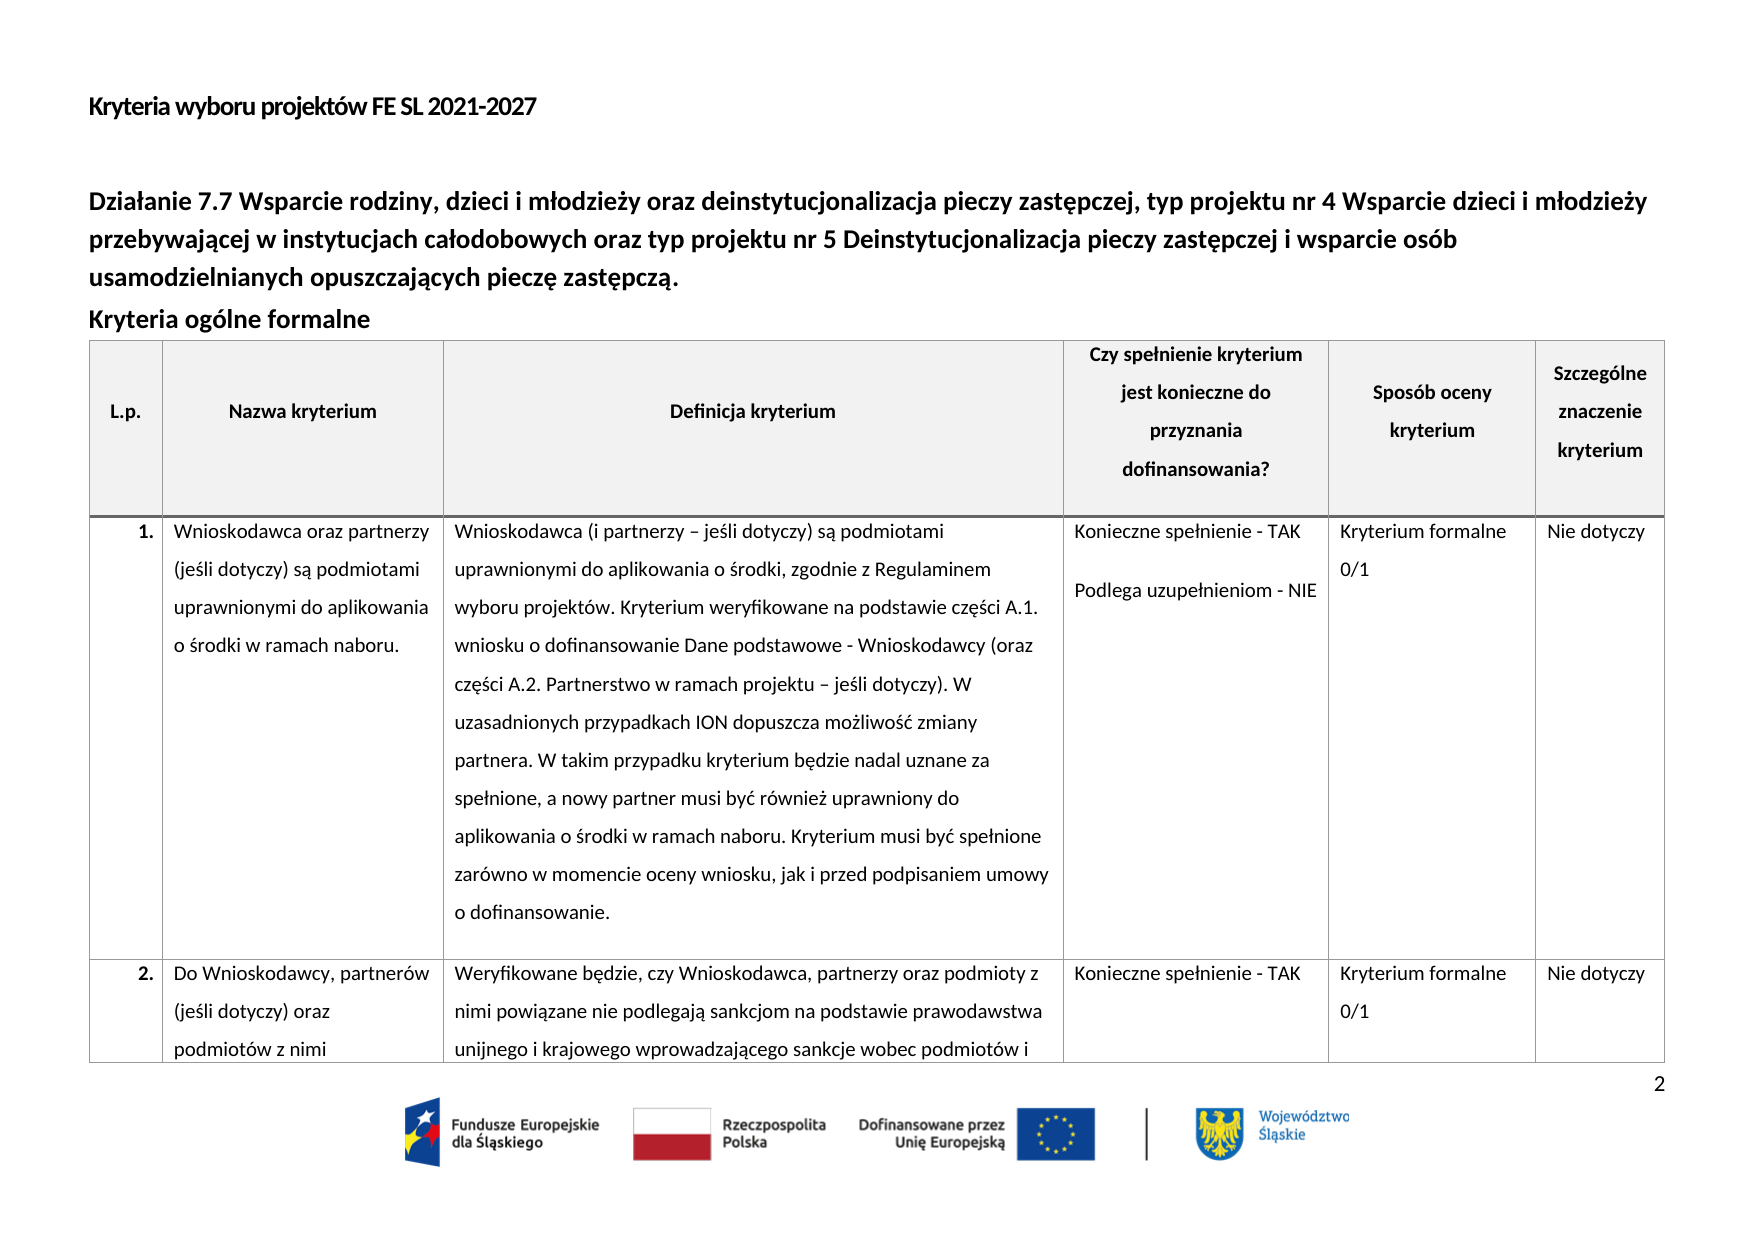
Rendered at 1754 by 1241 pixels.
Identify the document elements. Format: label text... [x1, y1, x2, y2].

table_cell [90, 518, 162, 959]
table_header Czy spełnienie kryterium jest konieczne do przyznania dofinansowania? [1064, 341, 1328, 515]
table_cell Wnioskodawca (i partnerzy – jeśli dotyczy) są podmiotami uprawnionymi do aplikowania o środki, zgodnie z Regulaminem wyboru projektów. Kryterium weryfikowane na podstawie części A.1. wniosku o dofinansowanie Dane podstawowe - Wnioskodawcy (oraz części A.2. Partnerstwo w ramach projektu – jeśli dotyczy). W uzasadnionych przypadkach ION dopuszcza możliwość zmiany partnera. W takim przypadku kryterium będzie nadal uznane za spełnione, a nowy partner musi być również uprawniony do aplikowania o środki w ramach naboru. Kryterium musi być spełnione zarówno w momencie oceny wniosku, jak i przed podpisaniem umowy o dofinansowanie. [444, 518, 1063, 959]
table_header Definicja kryterium [444, 341, 1063, 515]
subtitle Kryteria ogólne formalne [89, 302, 1665, 336]
table_header Szczególne znaczenie kryterium [1536, 341, 1664, 515]
table_header Sposób oceny kryterium [1329, 341, 1535, 515]
table_cell Konieczne spełnienie - TAK Podlega uzupełnieniom - NIE [1064, 960, 1328, 1062]
table_cell Nie dotyczy [1536, 960, 1664, 1062]
title Kryteria wyboru projektów FE SL 2021-2027 [89, 89, 1665, 122]
table_cell Nie dotyczy [1536, 518, 1664, 959]
table_cell Wnioskodawca oraz partnerzy (jeśli dotyczy) są podmiotami uprawnionymi do aplikowania o środki w ramach naboru. [163, 518, 443, 959]
table_cell Kryterium formalne 0/1 [1329, 960, 1535, 1062]
table_header Nazwa kryterium [163, 341, 443, 515]
table_cell [90, 960, 162, 1062]
subtitle Działanie 7.7 Wsparcie rodziny, dzieci i młodzieży oraz deinstytucjonalizacja pieczy zastępczej, typ projektu nr 4 Wsparcie dzieci i młodzieży przebywającej w instytucjach całodobowych oraz typ projektu nr 5 Deinstytucjonalizacja pieczy zastępczej i wsparcie osób usamodzielnianych opuszczających pieczę zastępczą. [89, 184, 1665, 293]
table_header L.p. [90, 341, 162, 515]
table_cell Konieczne spełnienie - TAK Podlega uzupełnieniom - NIE [1064, 518, 1328, 959]
picture [405, 1097, 1349, 1167]
table_cell Kryterium formalne 0/1 [1329, 518, 1535, 959]
